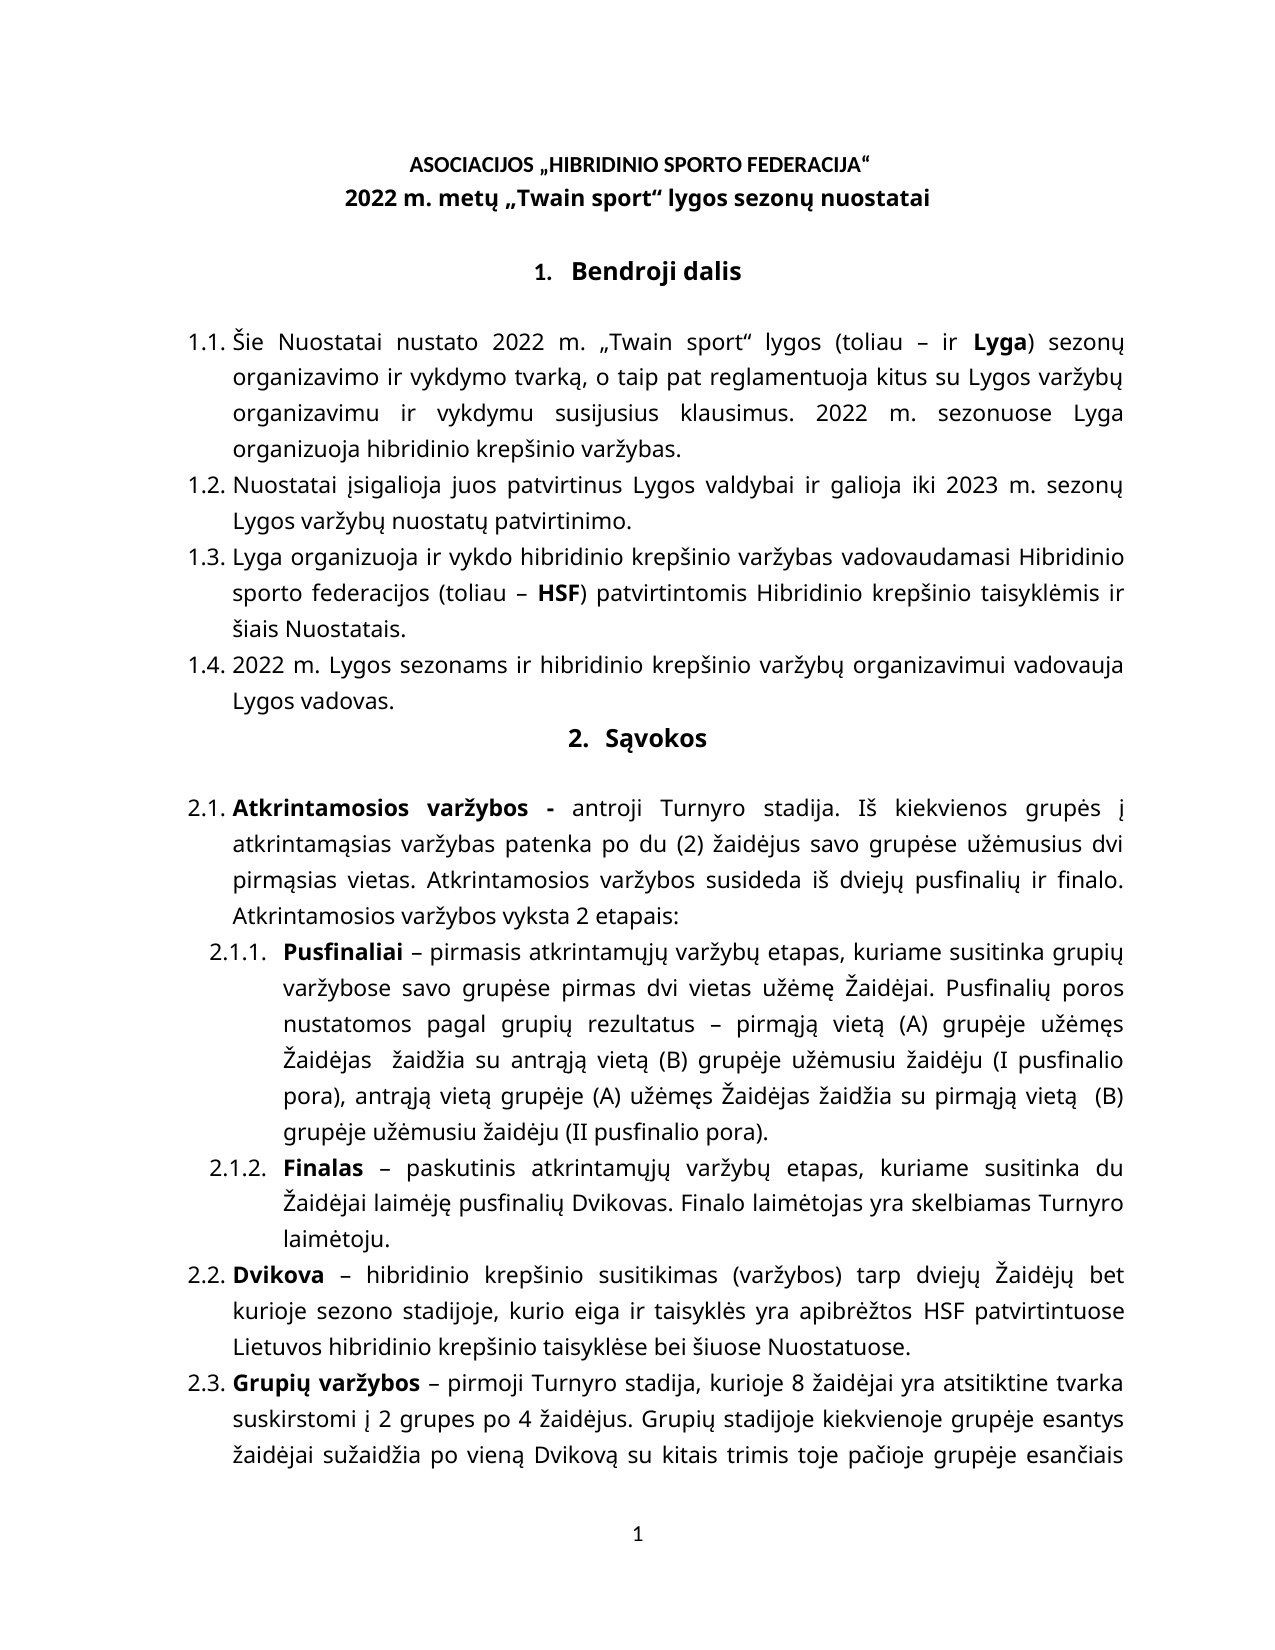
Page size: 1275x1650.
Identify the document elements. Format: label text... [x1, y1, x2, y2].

list Lyga organizuoja ir vykdo hibridinio krepšinio varžybas vadovaudamasi Hibridinio sporto federacijos (toliau – HSF) patvirtintomis Hibridinio krepšinio taisyklėmis ir šiais Nuostatais. [187, 541, 1125, 644]
text ASOCIACIJOS „HIBRIDINIO SPORTO FEDERACIJA“ [150, 150, 1125, 178]
list Atkrintamosios varžybos - antroji Turnyro stadija. Iš kiekvienos grupės į atkrintamąsias varžybas patenka po du (2) žaidėjus savo grupėse užėmusius dvi pirmąsias vietas. Atkrintamosios varžybos susideda iš dviejų pusfinalių ir finalo. Atkrintamosios varžybos vyksta 2 etapais: [187, 792, 1125, 931]
list Pusfinaliai – pirmasis atkrintamųjų varžybų etapas, kuriame susitinka grupių varžybose savo grupėse pirmas dvi vietas užėmę Žaidėjai. Pusfinalių poros nustatomos pagal grupių rezultatus – pirmąją vietą (A) grupėje užėmęs Žaidėjas žaidžia su antrąją vietą (B) grupėje užėmusiu žaidėju (I pusfinalio pora), antrąją vietą grupėje (A) užėmęs Žaidėjas žaidžia su pirmąją vietą (B) grupėje užėmusiu žaidėju (II pusfinalio pora). [209, 936, 1125, 1147]
text 2022 m. metų „Twain sport“ lygos sezonų nuostatai [150, 182, 1125, 213]
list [187, 1367, 1125, 1470]
list 2022 m. Lygos sezonams ir hibridinio krepšinio varžybų organizavimui vadovauja Lygos vadovas. [187, 649, 1125, 716]
list Finalas – paskutinis atkrintamųjų varžybų etapas, kuriame susitinka du Žaidėjai laimėję pusfinalių Dvikovas. Finalo laimėtojas yra skelbiamas Turnyro laimėtoju. [209, 1151, 1125, 1254]
list Dvikova – hibridinio krepšinio susitikimas (varžybos) tarp dviejų Žaidėjų bet kurioje sezono stadijoje, kurio eiga ir taisyklės yra apibrėžtos HSF patvirtintuose Lietuvos hibridinio krepšinio taisyklėse bei šiuose Nuostatuose. [187, 1259, 1125, 1362]
list Bendroji dalis [150, 254, 1125, 288]
subtitle Sąvokos [150, 721, 1125, 755]
list Nuostatai įsigalioja juos patvirtinus Lygos valdybai ir galioja iki 2023 m. sezonų Lygos varžybų nuostatų patvirtinimo. [187, 469, 1125, 536]
list Šie Nuostatai nustato 2022 m. „Twain sport“ lygos (toliau – ir Lyga) sezonų organizavimo ir vykdymo tvarką, o taip pat reglamentuoja kitus su Lygos varžybų organizavimu ir vykdymu susijusius klausimus. 2022 m. sezonuose Lyga organizuoja hibridinio krepšinio varžybas. [187, 325, 1125, 464]
